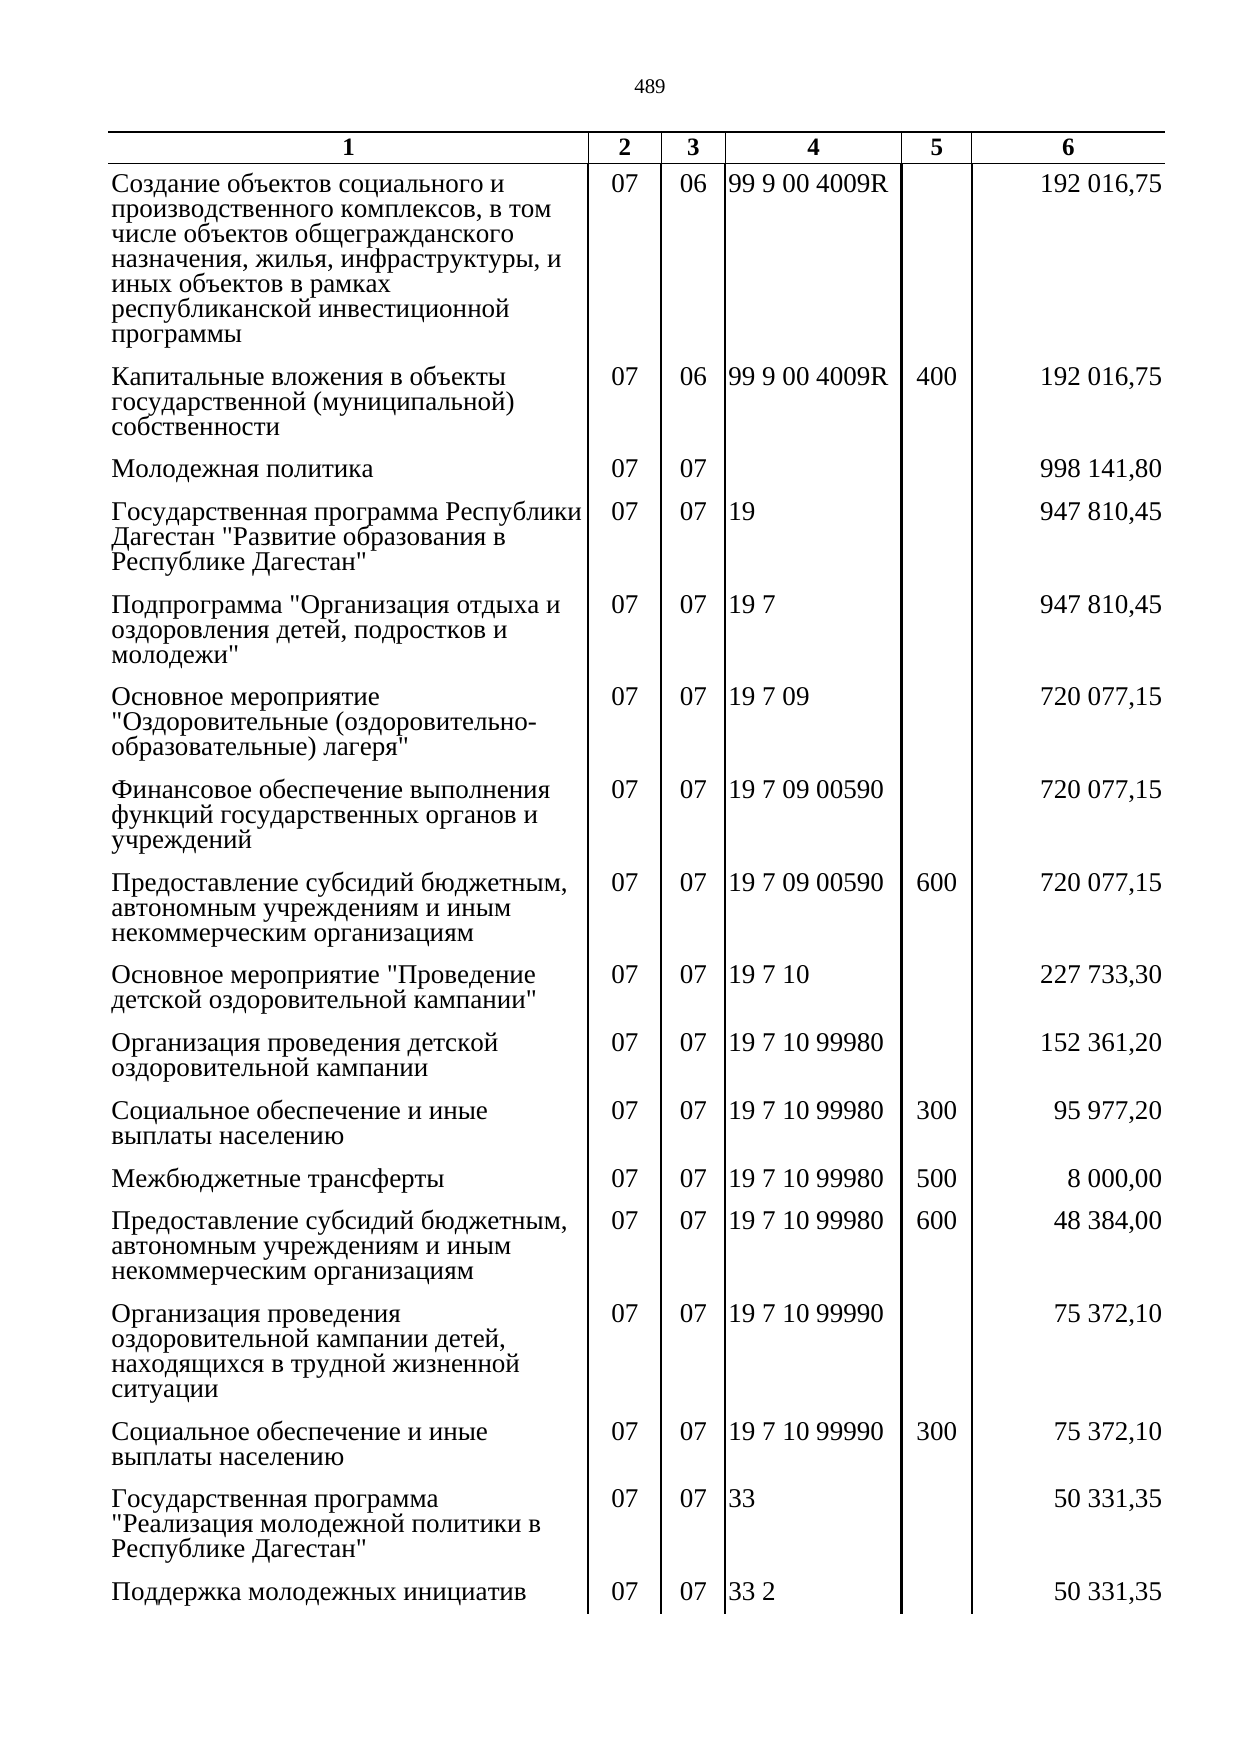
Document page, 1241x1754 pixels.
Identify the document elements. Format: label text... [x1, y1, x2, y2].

table_header 1 [108, 133, 588, 163]
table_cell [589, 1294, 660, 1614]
table_header 3 [662, 133, 725, 163]
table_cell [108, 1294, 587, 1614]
table_header 6 [972, 133, 1165, 163]
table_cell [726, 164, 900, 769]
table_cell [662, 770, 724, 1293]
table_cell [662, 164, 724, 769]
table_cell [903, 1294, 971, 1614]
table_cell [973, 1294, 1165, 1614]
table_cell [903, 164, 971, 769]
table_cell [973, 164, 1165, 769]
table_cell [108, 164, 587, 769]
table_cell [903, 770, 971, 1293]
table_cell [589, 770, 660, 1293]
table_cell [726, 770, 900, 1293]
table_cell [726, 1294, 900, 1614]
table_header 2 [589, 133, 661, 163]
table_header 4 [726, 133, 901, 163]
table_header 5 [902, 133, 971, 163]
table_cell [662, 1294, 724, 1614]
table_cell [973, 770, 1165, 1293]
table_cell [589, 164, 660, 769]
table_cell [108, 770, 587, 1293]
